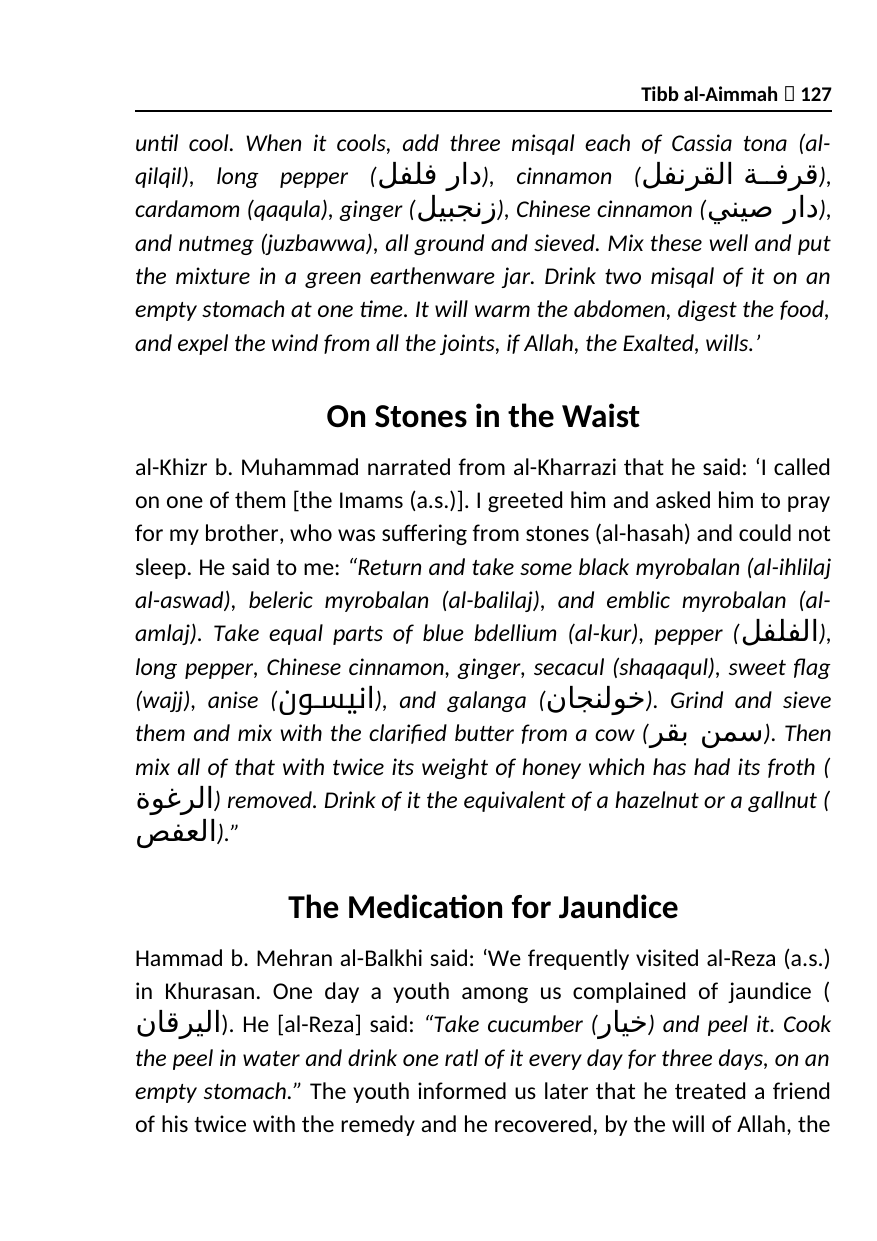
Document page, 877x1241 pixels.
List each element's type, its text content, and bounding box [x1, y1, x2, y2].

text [135, 939, 832, 1139]
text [135, 124, 832, 358]
subtitle The Medication for Jaundice [135, 886, 832, 927]
text al-Khizr b. Muhammad narrated from al-Kharrazi that he said: ‘I called on one of them [the Imams (a.s.)]. I greeted him and asked him to pray for my brother, who was suffering from stones (al-hasah) and could not sleep. He said to me: “Return and take some black myrobalan (al-ihlilaj al-aswad), beleric myrobalan (al-balilaj), and emblic myrobalan (al-amlaj). Take equal parts of blue bdellium (al-kur), pepper (الفلفل), long pepper, Chinese cinnamon, ginger, secacul (shaqaqul), sweet flag (wajj), anise (انیسون), and galanga (خولنجان). Grind and sieve them and mix with the clarified butter from a cow (سمن بقر). Then mix all of that with twice its weight of honey which has had its froth (الرغوة) removed. Drink of it the equivalent of a hazelnut or a gallnut (العفص).” [135, 448, 832, 848]
subtitle On Stones in the Waist [135, 395, 832, 436]
